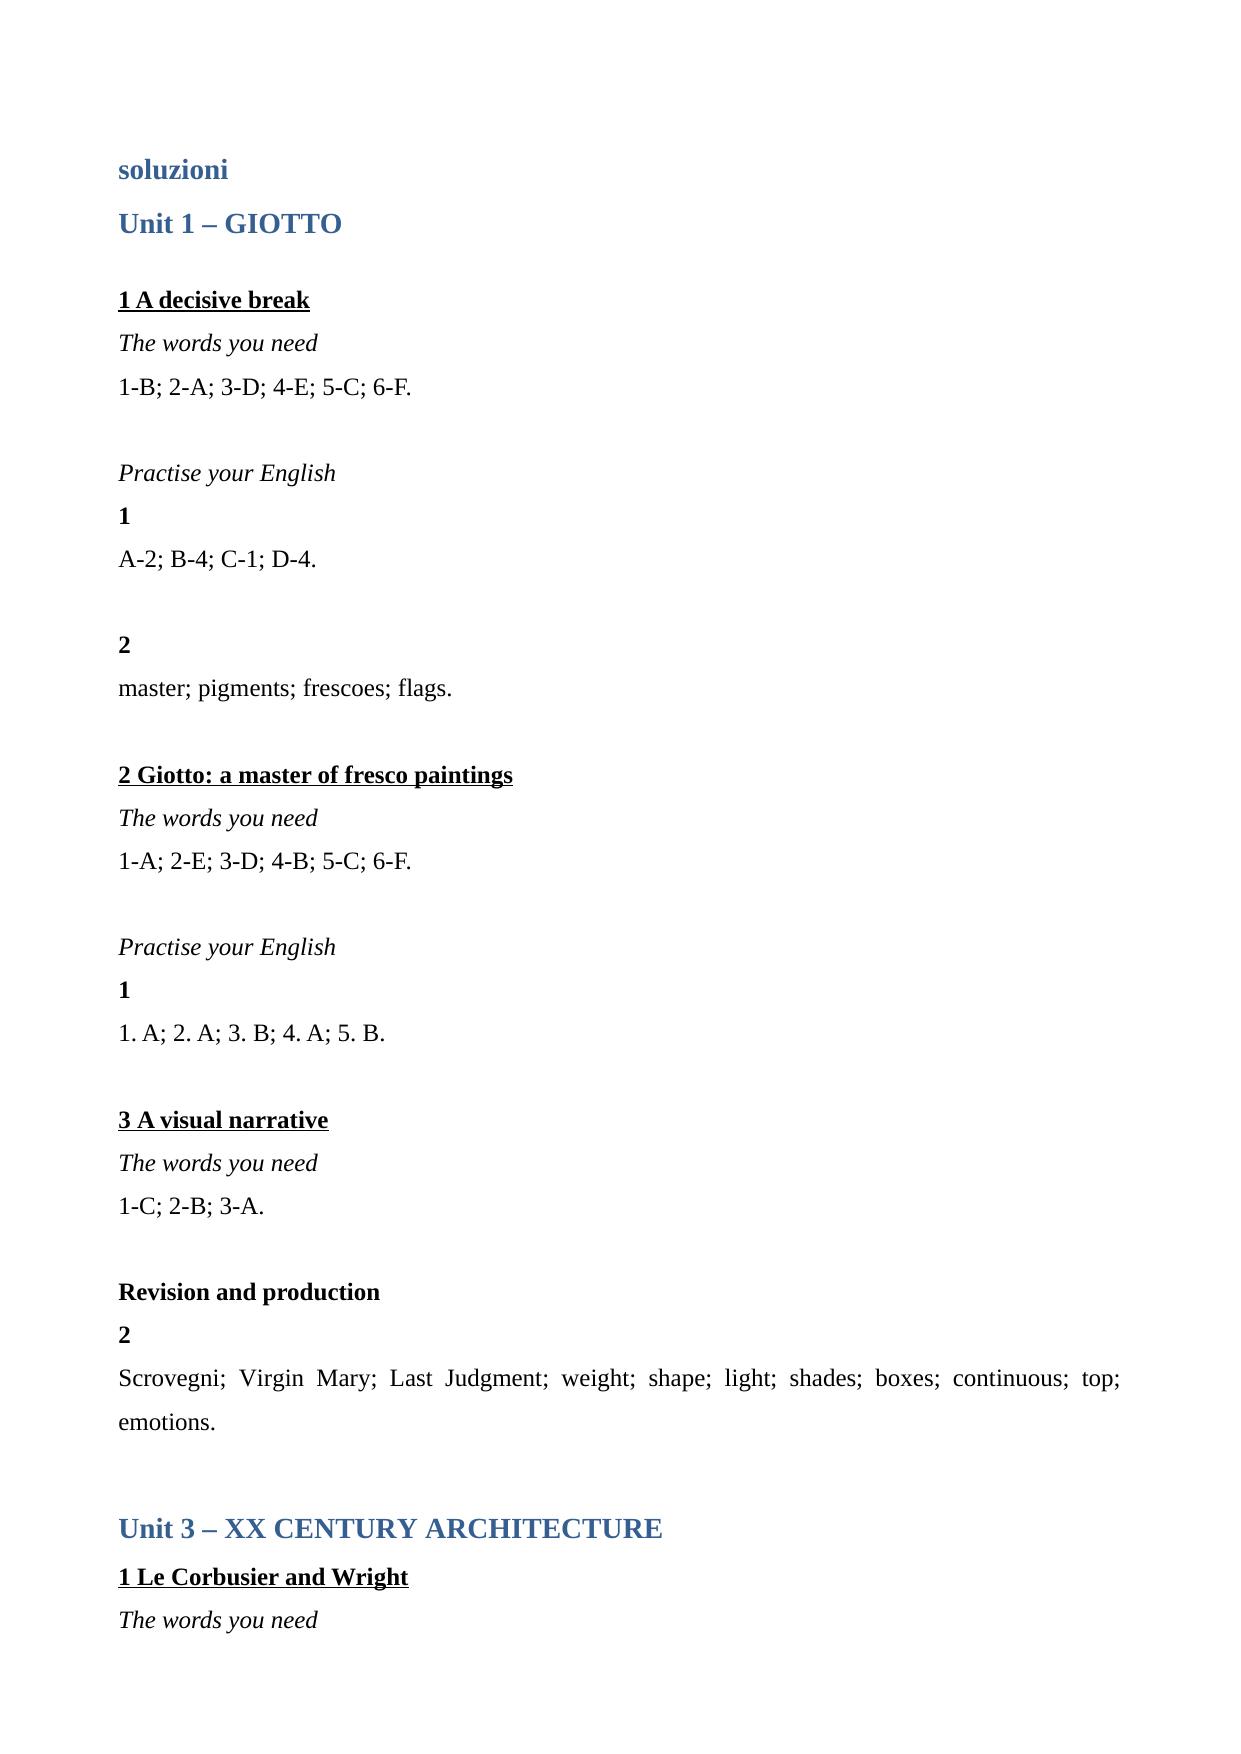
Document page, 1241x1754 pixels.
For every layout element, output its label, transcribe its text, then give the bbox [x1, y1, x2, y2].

text The words you need [118, 328, 1122, 357]
text 1. A; 2. A; 3. B; 4. A; 5. B. [118, 1018, 1122, 1047]
text 2 [118, 1320, 1122, 1349]
text 1 Le Corbusier and Wright [118, 1562, 1122, 1590]
text 1-C; 2-B; 3-A. [118, 1191, 1122, 1220]
text Practise your English [118, 458, 1122, 487]
subtitle Unit 1 – GIOTTO [118, 206, 1122, 240]
text 3 A visual narrative [118, 1105, 1122, 1133]
text 2 [118, 630, 1122, 659]
text Scrovegni; Virgin Mary; Last Judgment; weight; shape; light; shades; boxes; continuous; top; emotions. [118, 1363, 1122, 1435]
text The words you need [118, 803, 1122, 832]
text 1-B; 2-A; 3-D; 4-E; 5-C; 6-F. [118, 372, 1122, 400]
text master; pigments; frescoes; flags. [118, 673, 1122, 702]
subtitle soluzioni [118, 152, 1122, 185]
text A-2; B-4; C-1; D-4. [118, 544, 1122, 573]
text 2 Giotto: a master of fresco paintings [118, 760, 1122, 788]
subtitle Unit 3 – XX CENTURY ARCHITECTURE [118, 1511, 1122, 1545]
text The words you need [118, 1148, 1122, 1177]
text Practise your English [118, 932, 1122, 961]
text The words you need [118, 1605, 1122, 1633]
text 1 [118, 501, 1122, 530]
text 1-A; 2-E; 3-D; 4-B; 5-C; 6-F. [118, 846, 1122, 875]
text Revision and production [118, 1277, 1122, 1306]
text 1 [118, 975, 1122, 1004]
text 1 A decisive break [118, 285, 1122, 314]
